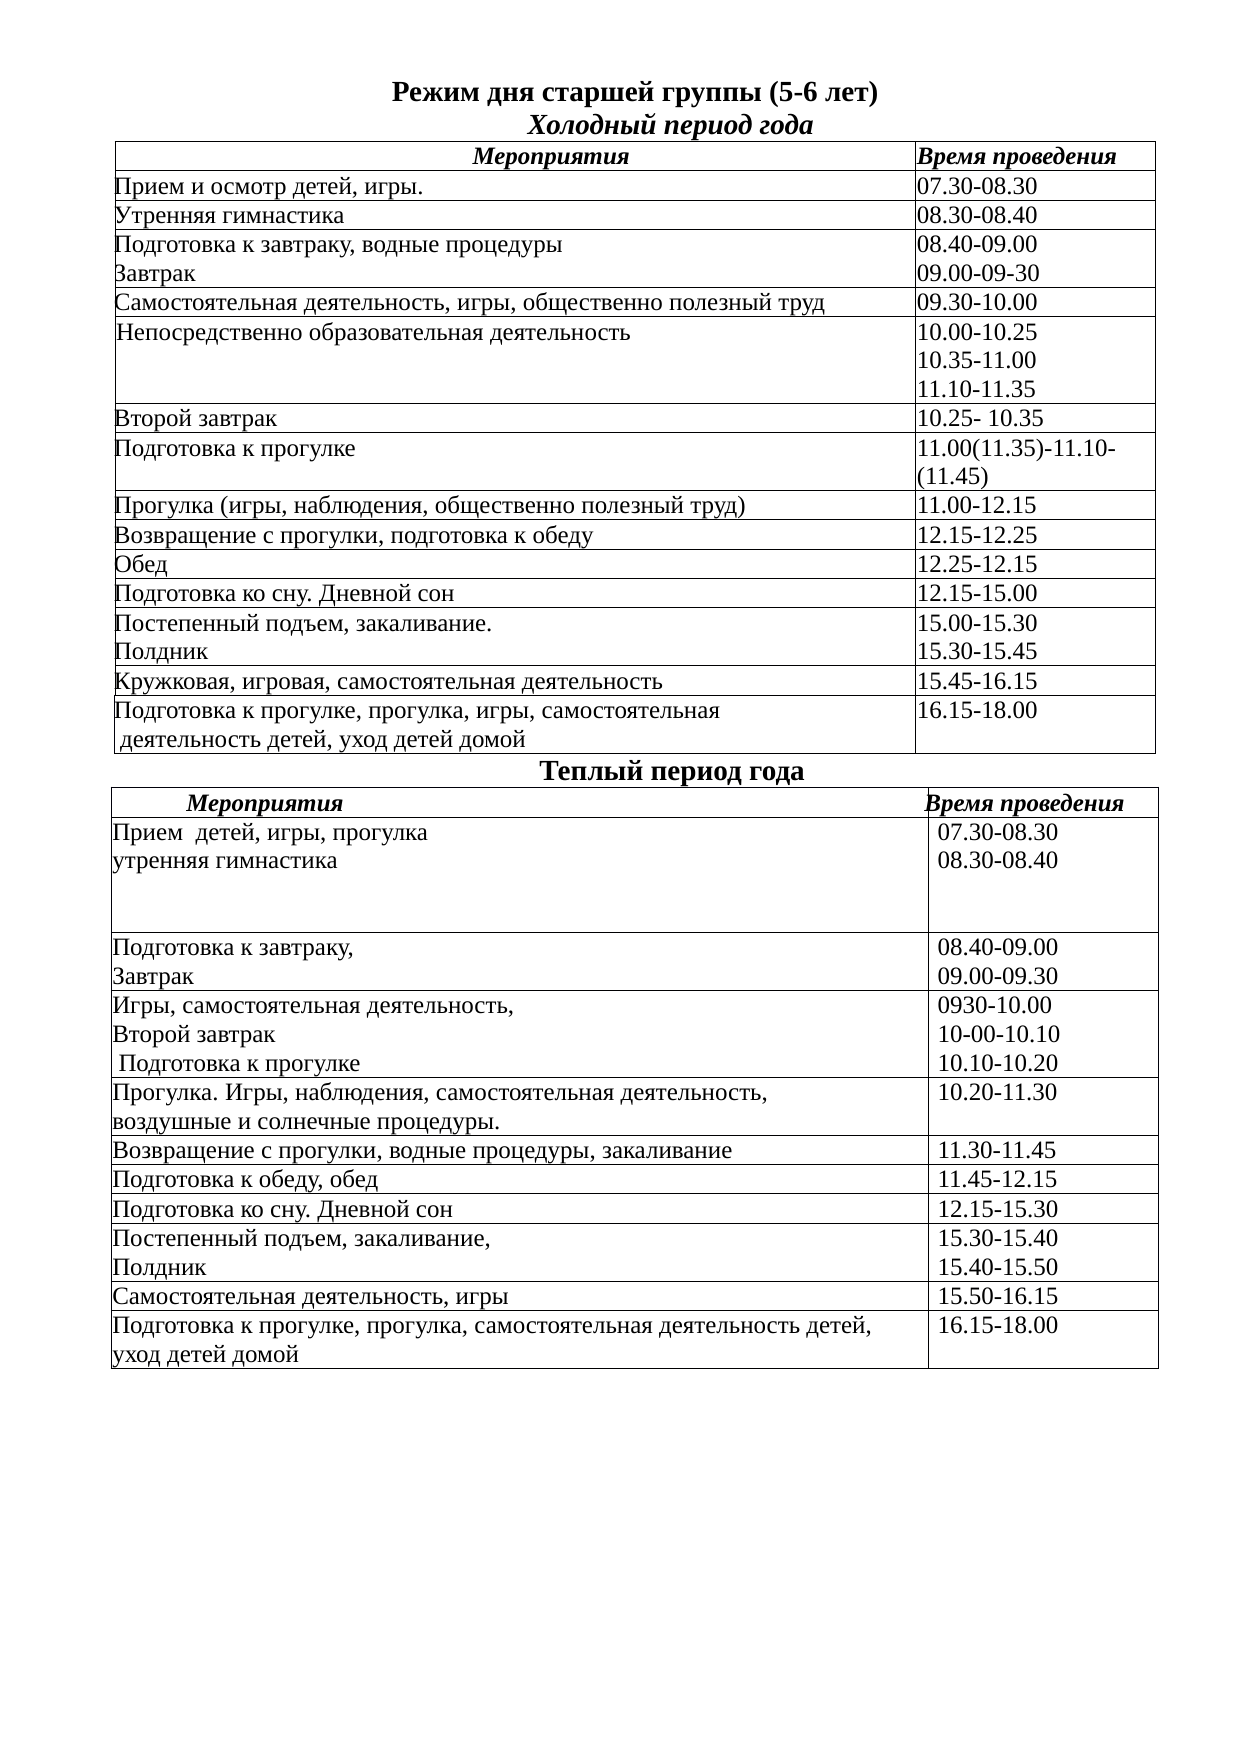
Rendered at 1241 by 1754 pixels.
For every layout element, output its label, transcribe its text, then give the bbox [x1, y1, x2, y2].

table_cell Игры, самостоятельная деятельность, Второй завтрак Подготовка к прогулке [112, 991, 928, 1077]
table_cell Самостоятельная деятельность, игры [112, 1282, 928, 1310]
table_cell 12.15-12.25 [916, 520, 1155, 549]
table_cell 10.20-11.30 [929, 1078, 1158, 1135]
table_cell Подготовка к завтраку, Завтрак [112, 933, 928, 990]
table_cell 08.40-09.00 09.00-09.30 [929, 933, 1158, 990]
table_cell Подготовка к обеду, обед [112, 1165, 928, 1193]
table_cell Подготовка ко сну. Дневной сон [112, 1194, 928, 1222]
table_cell 11.45-12.15 [929, 1165, 1158, 1193]
table_cell Самостоятельная деятельность, игры, общественно полезный труд [116, 288, 915, 316]
table_cell 16.15-18.00 [929, 1311, 1158, 1368]
table_cell 15.00-15.30 15.30-15.45 [916, 608, 1155, 665]
table_cell 15.30-15.40 15.40-15.50 [929, 1224, 1158, 1281]
table_header Мероприятия [112, 788, 928, 816]
table_cell Обед [116, 550, 915, 578]
table_cell Возвращение с прогулки, подготовка к обеду [116, 520, 915, 549]
table_cell 12.15-15.30 [929, 1194, 1158, 1222]
table_cell 12.25-12.15 [916, 550, 1155, 578]
table_cell 10.00-10.25 10.35-11.00 11.10-11.35 [916, 317, 1155, 403]
table_cell Непосредственно образовательная деятельность [116, 317, 915, 403]
table_header Время проведения [929, 788, 1158, 816]
table_cell Подготовка к прогулке, прогулка, самостоятельная деятельность детей, уход детей домой [112, 1311, 928, 1368]
table_cell Прогулка. Игры, наблюдения, самостоятельная деятельность, воздушные и солнечные процедуры. [112, 1078, 928, 1135]
table_cell Подготовка к завтраку, водные процедуры Завтрак [116, 230, 915, 287]
table_cell Утренняя гимнастика [116, 201, 915, 229]
text Холодный период года [103, 107, 1167, 141]
table_header Время проведения [916, 142, 1155, 170]
table_cell 08.40-09.00 09.00-09-30 [916, 230, 1155, 287]
table_cell 11.00(11.35)-11.10-(11.45) [916, 433, 1155, 490]
text Теплый период года [103, 753, 1167, 787]
table_cell 15.50-16.15 [929, 1282, 1158, 1310]
table_cell Прием детей, игры, прогулка утренняя гимнастика [112, 818, 928, 932]
table_cell Подготовка ко сну. Дневной сон [116, 579, 915, 607]
table_cell 16.15-18.00 [916, 696, 1155, 752]
table_cell 11.30-11.45 [929, 1136, 1158, 1164]
table_cell 12.15-15.00 [916, 579, 1155, 607]
table_cell Подготовка к прогулке, прогулка, игры, самостоятельная деятельность детей, уход детей домой [115, 696, 915, 752]
table_cell Прием и осмотр детей, игры. [116, 171, 915, 199]
table_cell Второй завтрак [116, 404, 915, 432]
table_cell Постепенный подъем, закаливание, Полдник [112, 1224, 928, 1281]
table_cell Кружковая, игровая, самостоятельная деятельность [116, 666, 915, 694]
table_header Мероприятия [116, 142, 915, 170]
table_cell Постепенный подъем, закаливание. Полдник [116, 608, 915, 665]
table_cell 08.30-08.40 [916, 201, 1155, 229]
table_cell 15.45-16.15 [916, 666, 1155, 694]
table_cell Подготовка к прогулке [116, 433, 915, 490]
table_cell 0930-10.00 10-00-10.10 10.10-10.20 [929, 991, 1158, 1077]
table_cell 10.25- 10.35 [916, 404, 1155, 432]
table_cell Прогулка (игры, наблюдения, общественно полезный труд) [116, 491, 915, 519]
text Режим дня старшей группы (5-6 лет) [103, 74, 1167, 107]
table_cell 07.30-08.30 [916, 171, 1155, 199]
table_cell Возвращение с прогулки, водные процедуры, закаливание [112, 1136, 928, 1164]
table_cell 11.00-12.15 [916, 491, 1155, 519]
table_cell 07.30-08.30 08.30-08.40 [929, 818, 1158, 932]
table_cell 09.30-10.00 [916, 288, 1155, 316]
